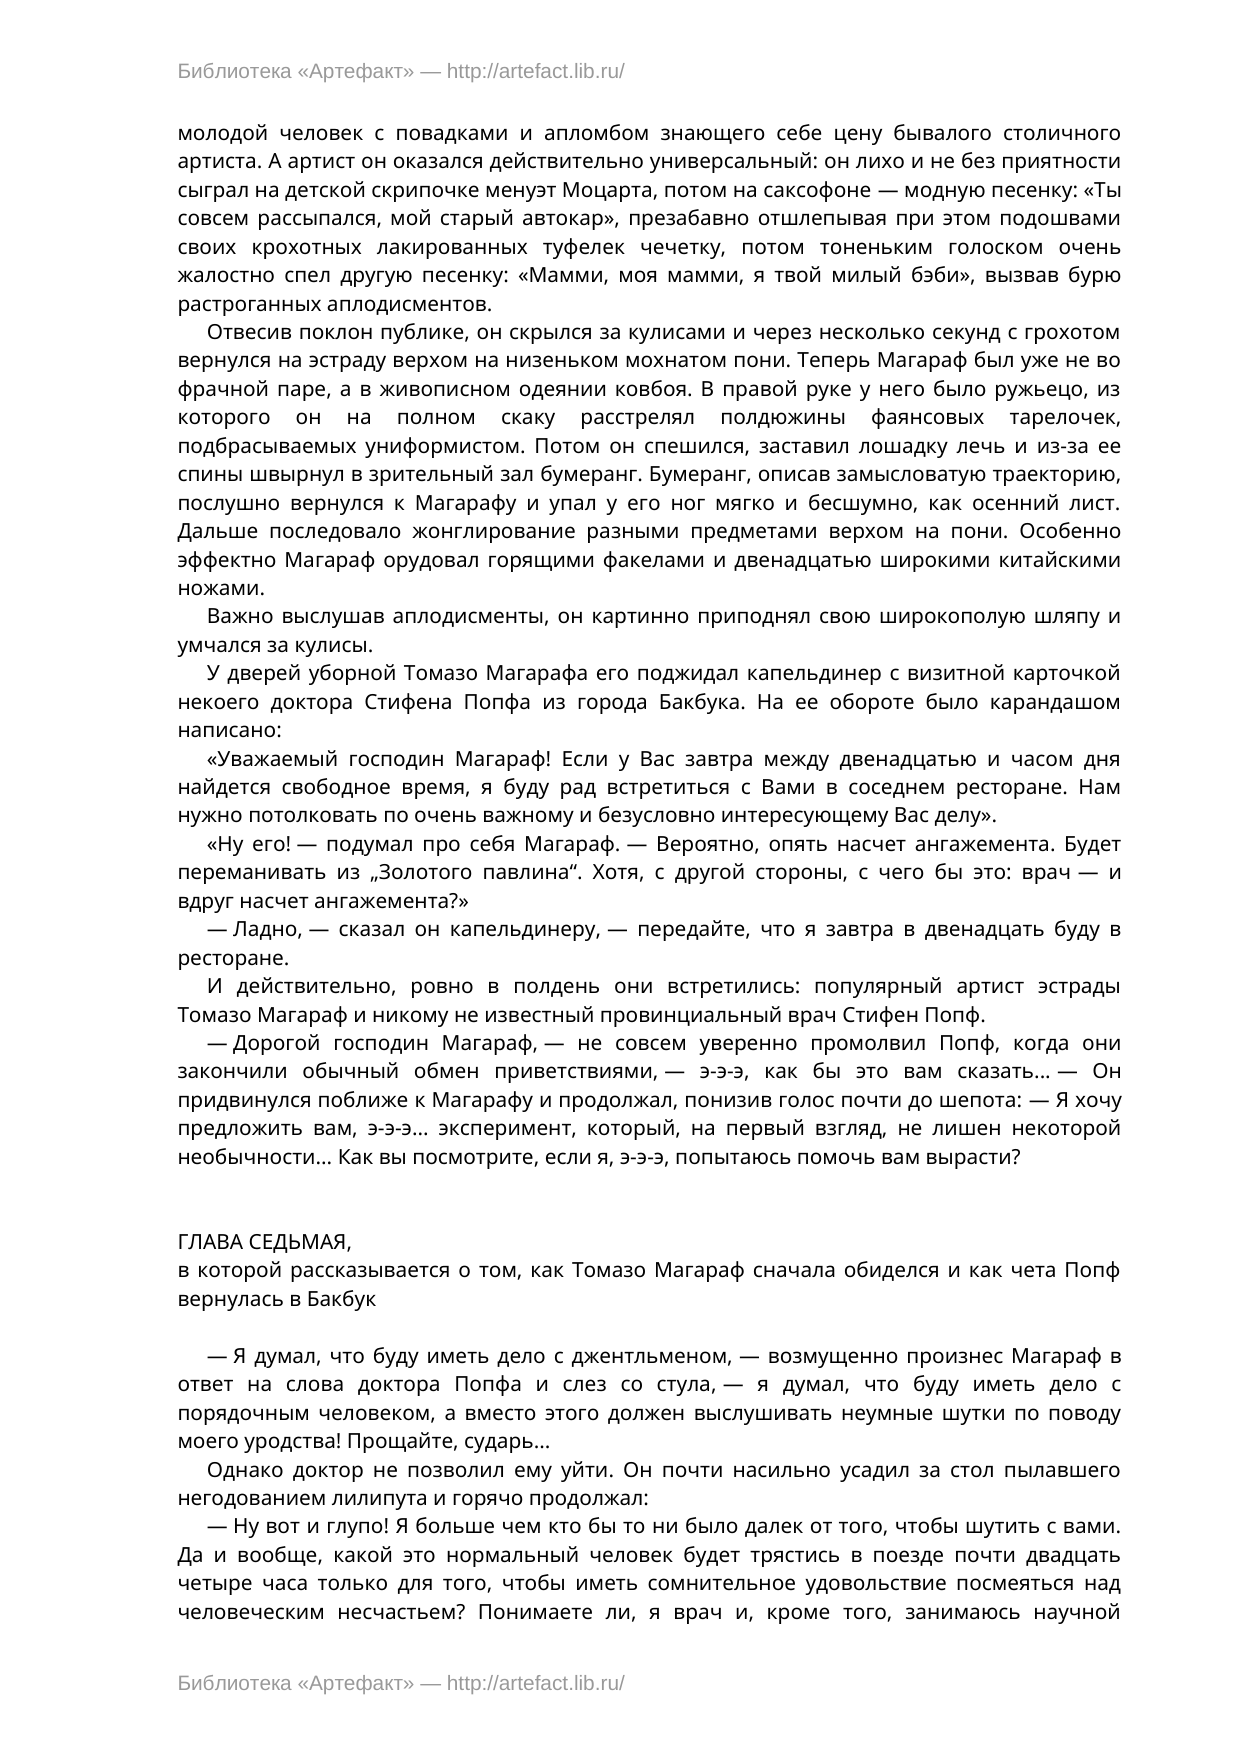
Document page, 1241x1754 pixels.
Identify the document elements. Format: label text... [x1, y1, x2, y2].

text — Ладно, — сказал он капельдинеру, — передайте, что я завтра в двенадцать буду в ресторане. [177, 914, 1122, 971]
text Отвесив поклон публике, он скрылся за кулисами и через несколько секунд с грохотом вернулся на эстраду верхом на низеньком мохнатом пони. Теперь Магараф был уже не во фрачной паре, а в живописном одеянии ковбоя. В правой руке у него было ружьецо, из которого он на полном скаку расстрелял полдюжины фаянсовых тарелочек, подбрасываемых униформистом. Потом он спешился, заставил лошадку лечь и из-за ее спины швырнул в зрительный зал бумеранг. Бумеранг, описав замысловатую траекторию, послушно вернулся к Магарафу и упал у его ног мягко и бесшумно, как осенний лист. Дальше последовало жонглирование разными предметами верхом на пони. Особенно эффектно Магараф орудовал горящими факелами и двенадцатью широкими китайскими ножами. [177, 317, 1122, 602]
text «Уважаемый господин Магараф! Если у Вас завтра между двенадцатью и часом дня найдется свободное время, я буду рад встретиться с Вами в соседнем ресторане. Нам нужно потолковать по очень важному и безусловно интересующему Вас делу». [177, 744, 1122, 829]
subtitle в которой рассказывается о том, как Томазо Магараф сначала обиделся и как чета Попф вернулась в Бакбук [177, 1256, 1122, 1312]
text Важно выслушав аплодисменты, он картинно приподнял свою широкополую шляпу и умчался за кулисы. [177, 602, 1122, 658]
subtitle ГЛАВА СЕДЬМАЯ, [177, 1227, 1122, 1256]
text — Я думал, что буду иметь дело с джентльменом, — возмущенно произнес Магараф в ответ на слова доктора Попфа и слез со стула, — я думал, что буду иметь дело с порядочным человеком, а вместо этого должен выслушивать неумные шутки по поводу моего уродства! Прощайте, сударь... [177, 1341, 1122, 1455]
text «Ну его! — подумал про себя Магараф. — Вероятно, опять насчет ангажемента. Будет переманивать из „Золотого павлина“. Хотя, с другой стороны, с чего бы это: врач — и вдруг насчет ангажемента?» [177, 829, 1122, 914]
text — Дорогой господин Магараф, — не совсем уверенно промолвил Попф, когда они закончили обычный обмен приветствиями, — э-э-э, как бы это вам сказать... — Он придвинулся поближе к Магарафу и продолжал, понизив голос почти до шепота: — Я хочу предложить вам, э-э-э... эксперимент, который, на первый взгляд, не лишен некоторой необычности... Как вы посмотрите, если я, э-э-э, попытаюсь помочь вам вырасти? [177, 1028, 1122, 1170]
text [177, 118, 1122, 317]
text И действительно, ровно в полдень они встретились: популярный артист эстрады Томазо Магараф и никому не известный провинциальный врач Стифен Попф. [177, 971, 1122, 1028]
text Однако доктор не позволил ему уйти. Он почти насильно усадил за стол пылавшего негодованием лилипута и горячо продолжал: [177, 1455, 1122, 1512]
text У дверей уборной Томазо Магарафа его поджидал капельдинер с визитной карточкой некоего доктора Стифена Попфа из города Бакбука. На ее обороте было карандашом написано: [177, 658, 1122, 744]
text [177, 1512, 1122, 1625]
